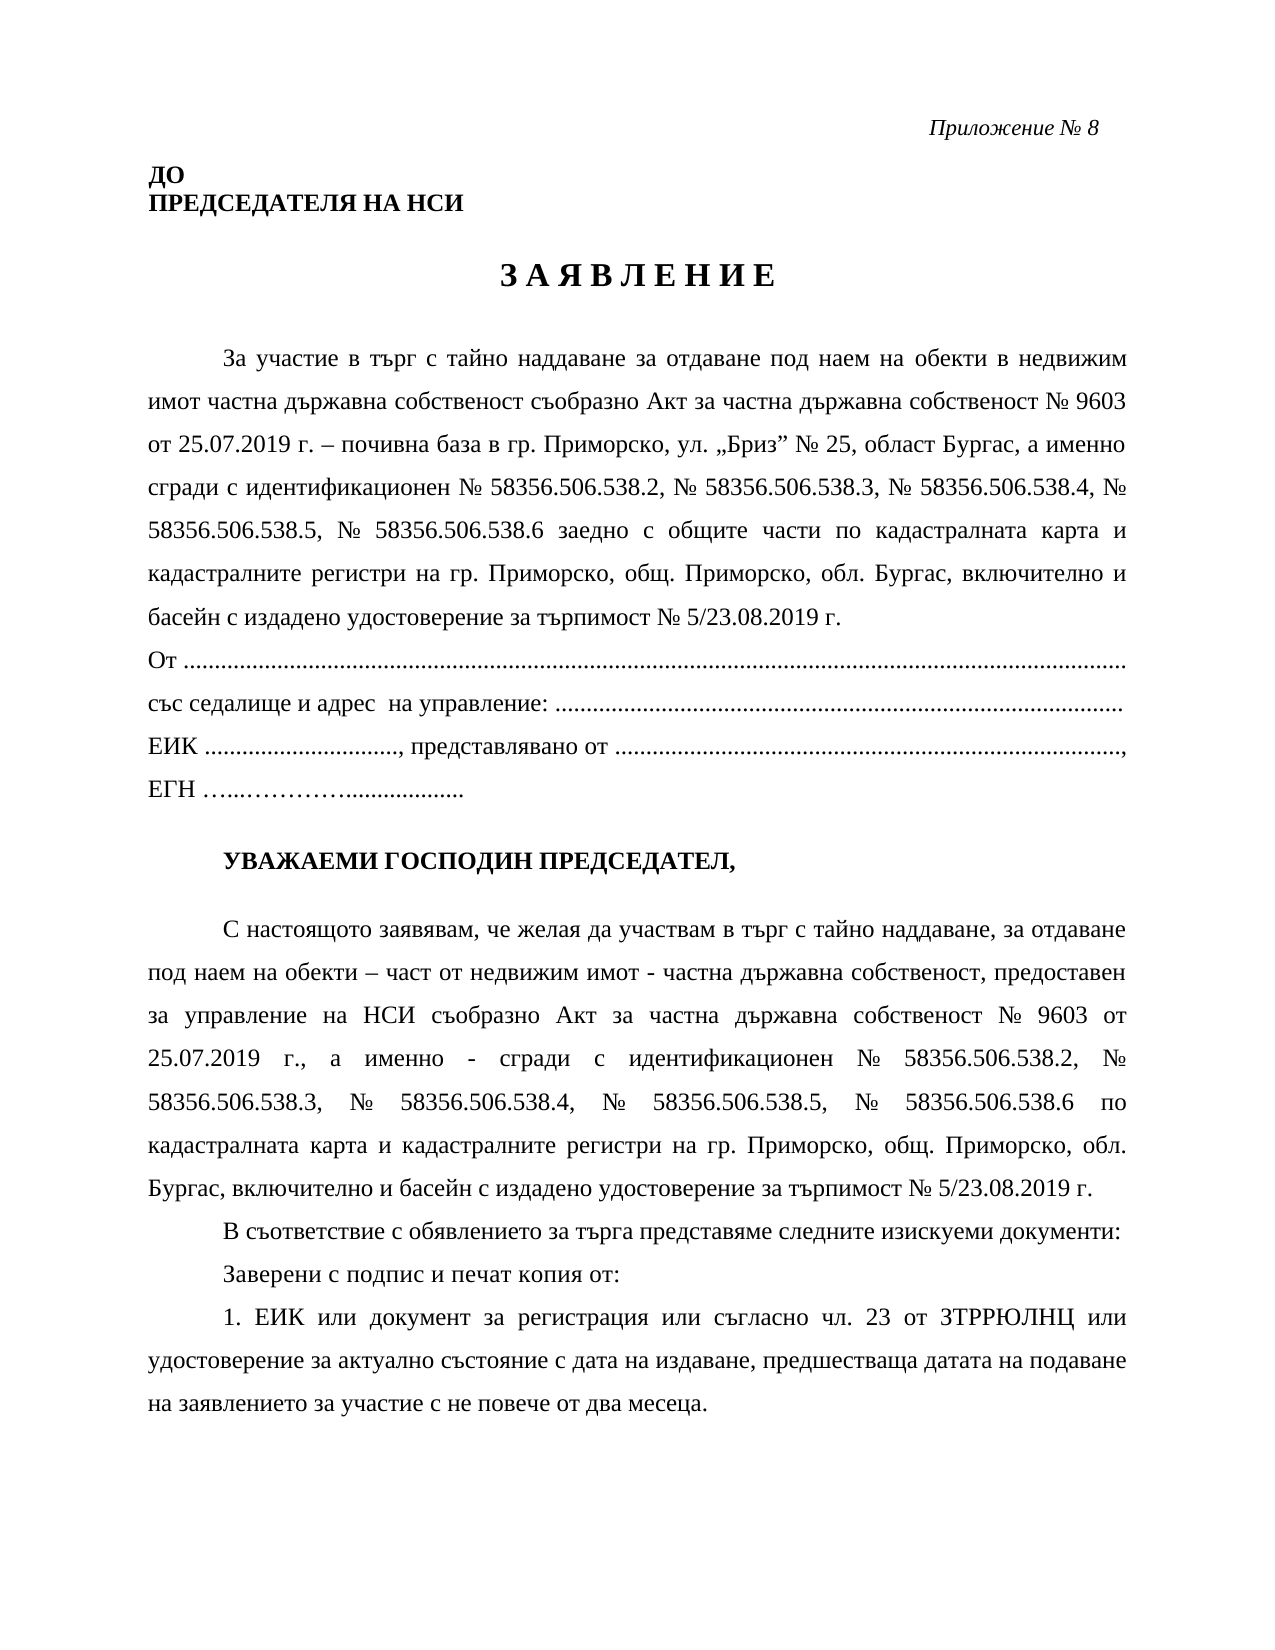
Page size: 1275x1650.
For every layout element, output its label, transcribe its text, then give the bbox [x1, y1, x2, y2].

text Заверени с подпис и печат копия от: [149, 1259, 1127, 1288]
text ПРЕДСЕДАТЕЛЯ НА НСИ [148, 188, 1127, 217]
text З А Я В Л Е Н И Е [148, 255, 1127, 293]
text ЕИК ..............................., представлявано от ................................................................................., ЕГН …...…………................... [148, 731, 1127, 803]
text От ....................................................................................................................................................... [148, 645, 1127, 673]
text За участие в търг с тайно наддаване за отдаване под наем на обекти в недвижим имот частна държавна собственост съобразно Акт за частна държавна собственост № 9603 от 25.07.2019 г. – почивна база в гр. Приморско, ул. „Бриз” № 25, област Бургас, а именно сгради с идентификационен № 58356.506.538.2, № 58356.506.538.3, № 58356.506.538.4, № 58356.506.538.5, № 58356.506.538.6 заедно с общите части по кадастралната карта и кадастралните регистри на гр. Приморско, общ. Приморско, обл. Бургас, включително и басейн с издадено удостоверение за търпимост № 5/23.08.2019 г. [148, 343, 1127, 630]
text В съответствие с обявлението за търга представяме следните изискуеми документи: [148, 1216, 1127, 1245]
text С настоящото заявявам, че желая да участвам в търг с тайно наддаване, за отдаване под наем на обекти – част от недвижим имот - частна държавна собственост, предоставен за управление на НСИ съобразно Акт за частна държавна собственост № 9603 от 25.07.2019 г., а именно - сгради с идентификационен № 58356.506.538.2, № 58356.506.538.3, № 58356.506.538.4, № 58356.506.538.5, № 58356.506.538.6 по кадастралната карта и кадастралните регистри на гр. Приморско, общ. Приморско, обл. Бургас, включително и басейн с издадено удостоверение за търпимост № 5/23.08.2019 г. [148, 914, 1127, 1202]
text ДО [148, 160, 1127, 188]
text Приложение № 8 [885, 103, 1127, 141]
text УВАЖАЕМИ ГОСПОДИН ПРЕДСЕДАТЕЛ, [148, 846, 1127, 875]
text със седалище и адрес на управление: ........................................................................................... [148, 688, 1127, 717]
text 1. ЕИК или документ за регистрация или съгласно чл. 23 от ЗТРРЮЛНЦ или удостоверение за актуално състояние с дата на издаване, предшестваща датата на подаване на заявлението за участие с не повече от два месеца. [148, 1302, 1127, 1417]
